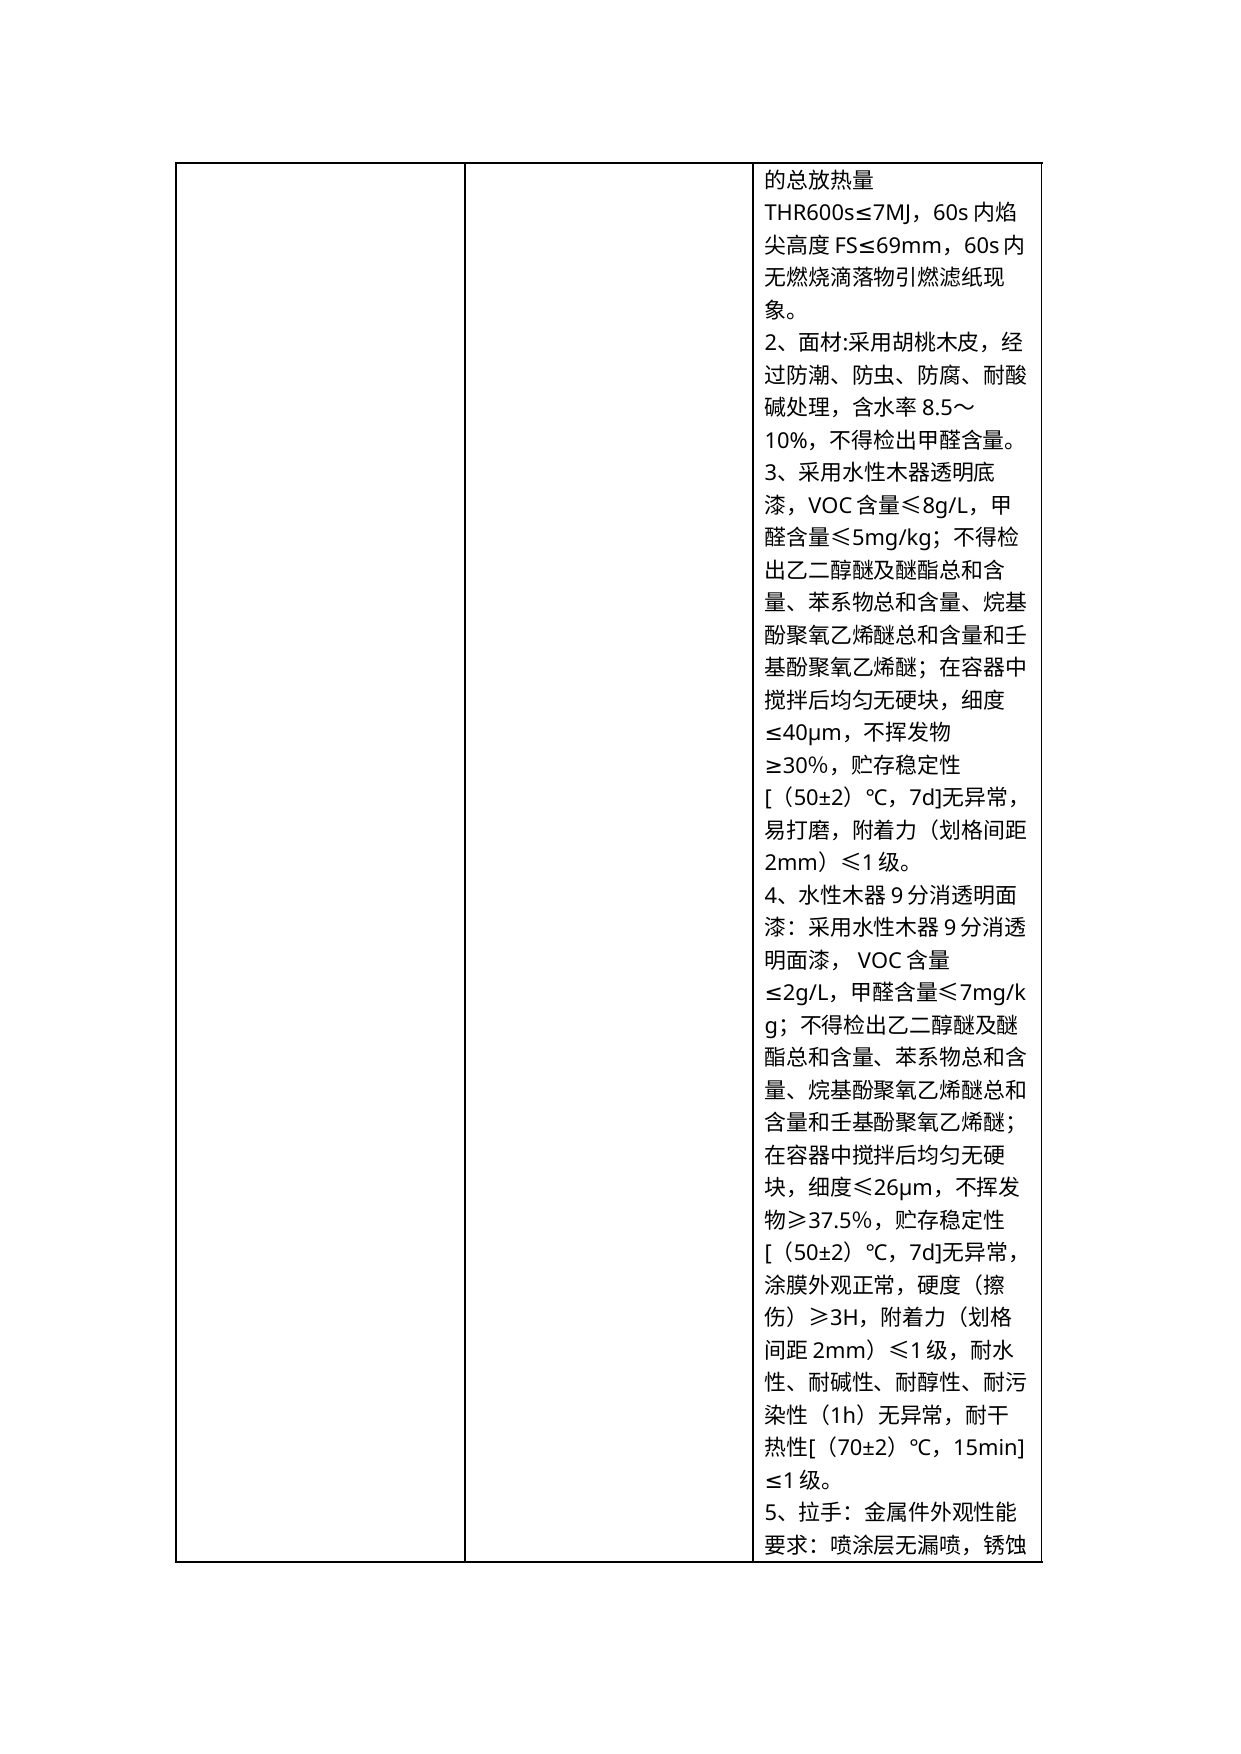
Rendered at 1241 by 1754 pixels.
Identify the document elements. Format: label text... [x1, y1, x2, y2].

table_cell ★ [177, 164, 464, 1561]
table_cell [754, 164, 1041, 1561]
table_cell 1 [466, 164, 752, 1561]
